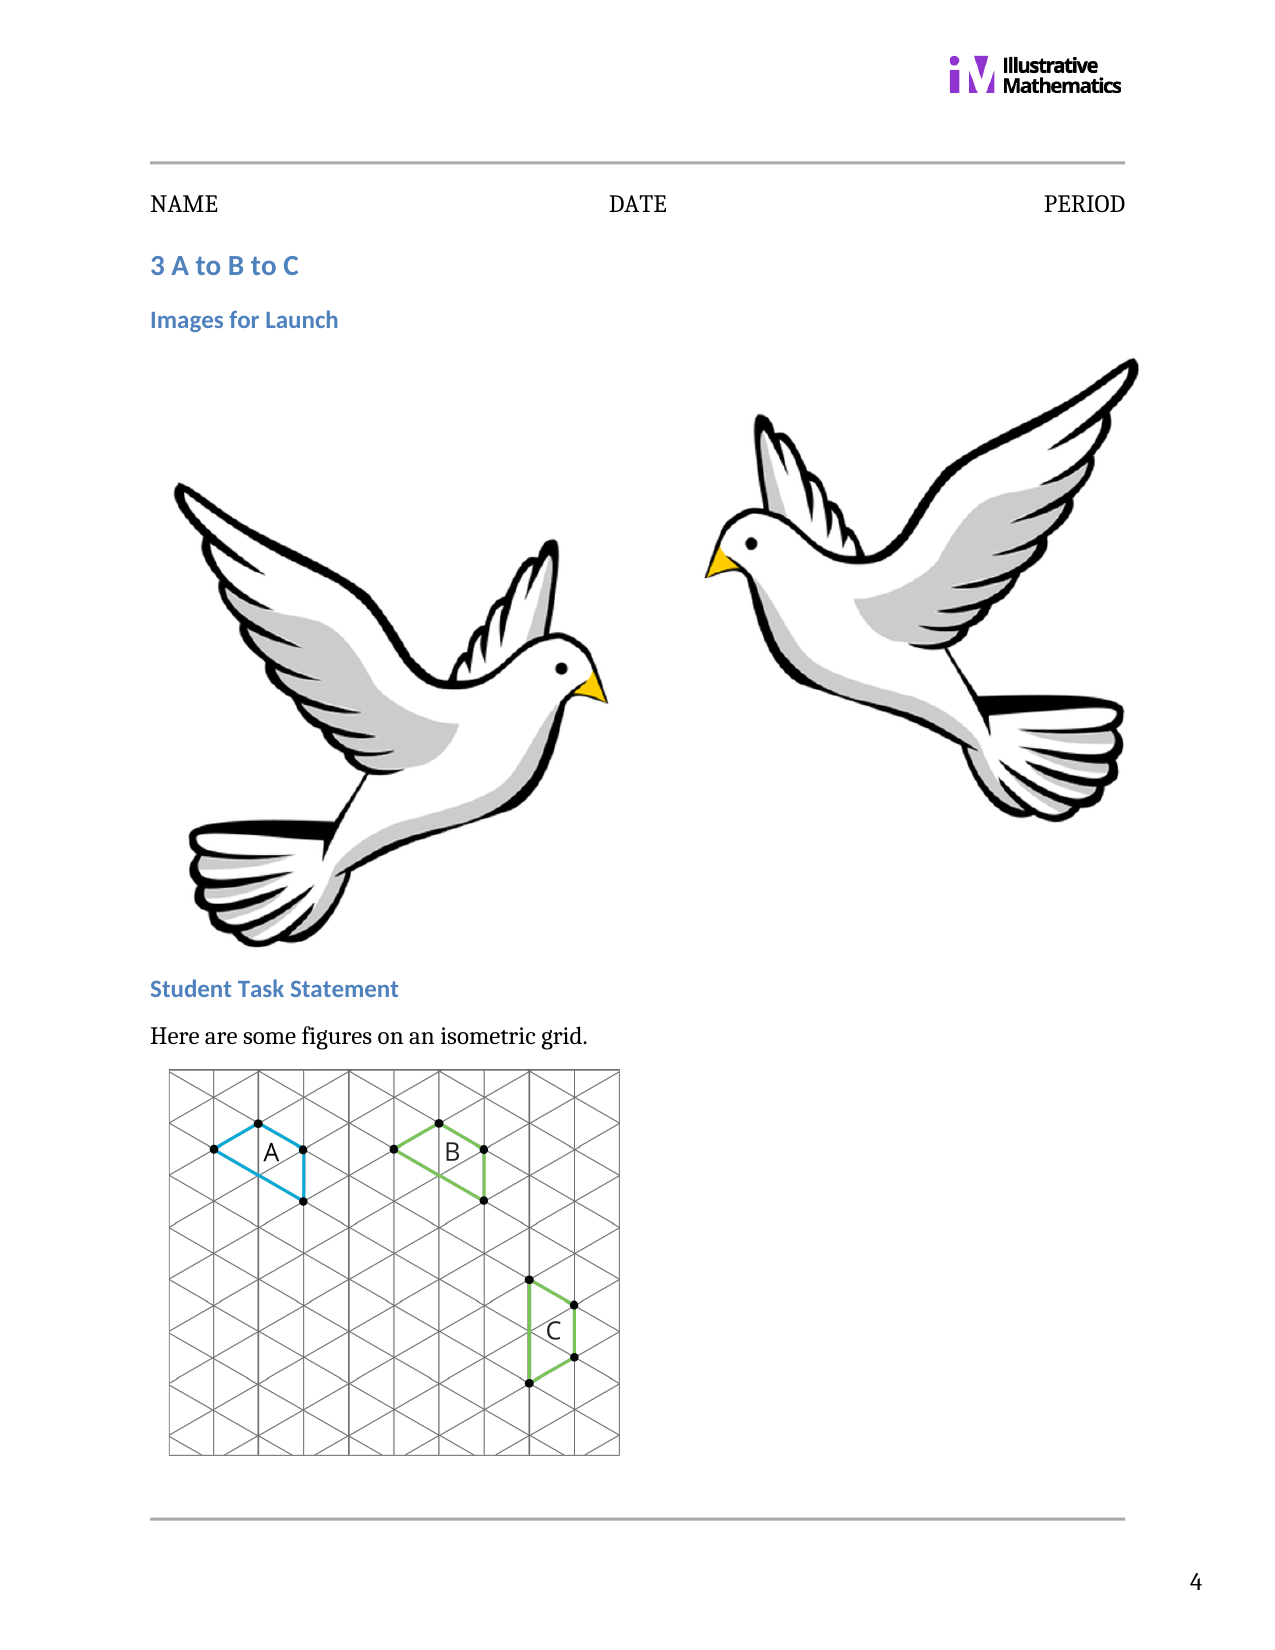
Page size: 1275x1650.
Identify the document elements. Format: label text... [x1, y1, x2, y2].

picture [949, 55, 1121, 93]
picture [168, 353, 1144, 952]
subtitle Student Task Statement [150, 973, 1125, 1003]
subtitle 3 A to B to C [150, 247, 1125, 283]
text Here are some figures on an isometric grid. [150, 1022, 1125, 1051]
picture [168, 1069, 620, 1456]
subtitle Images for Launch [150, 304, 1125, 334]
